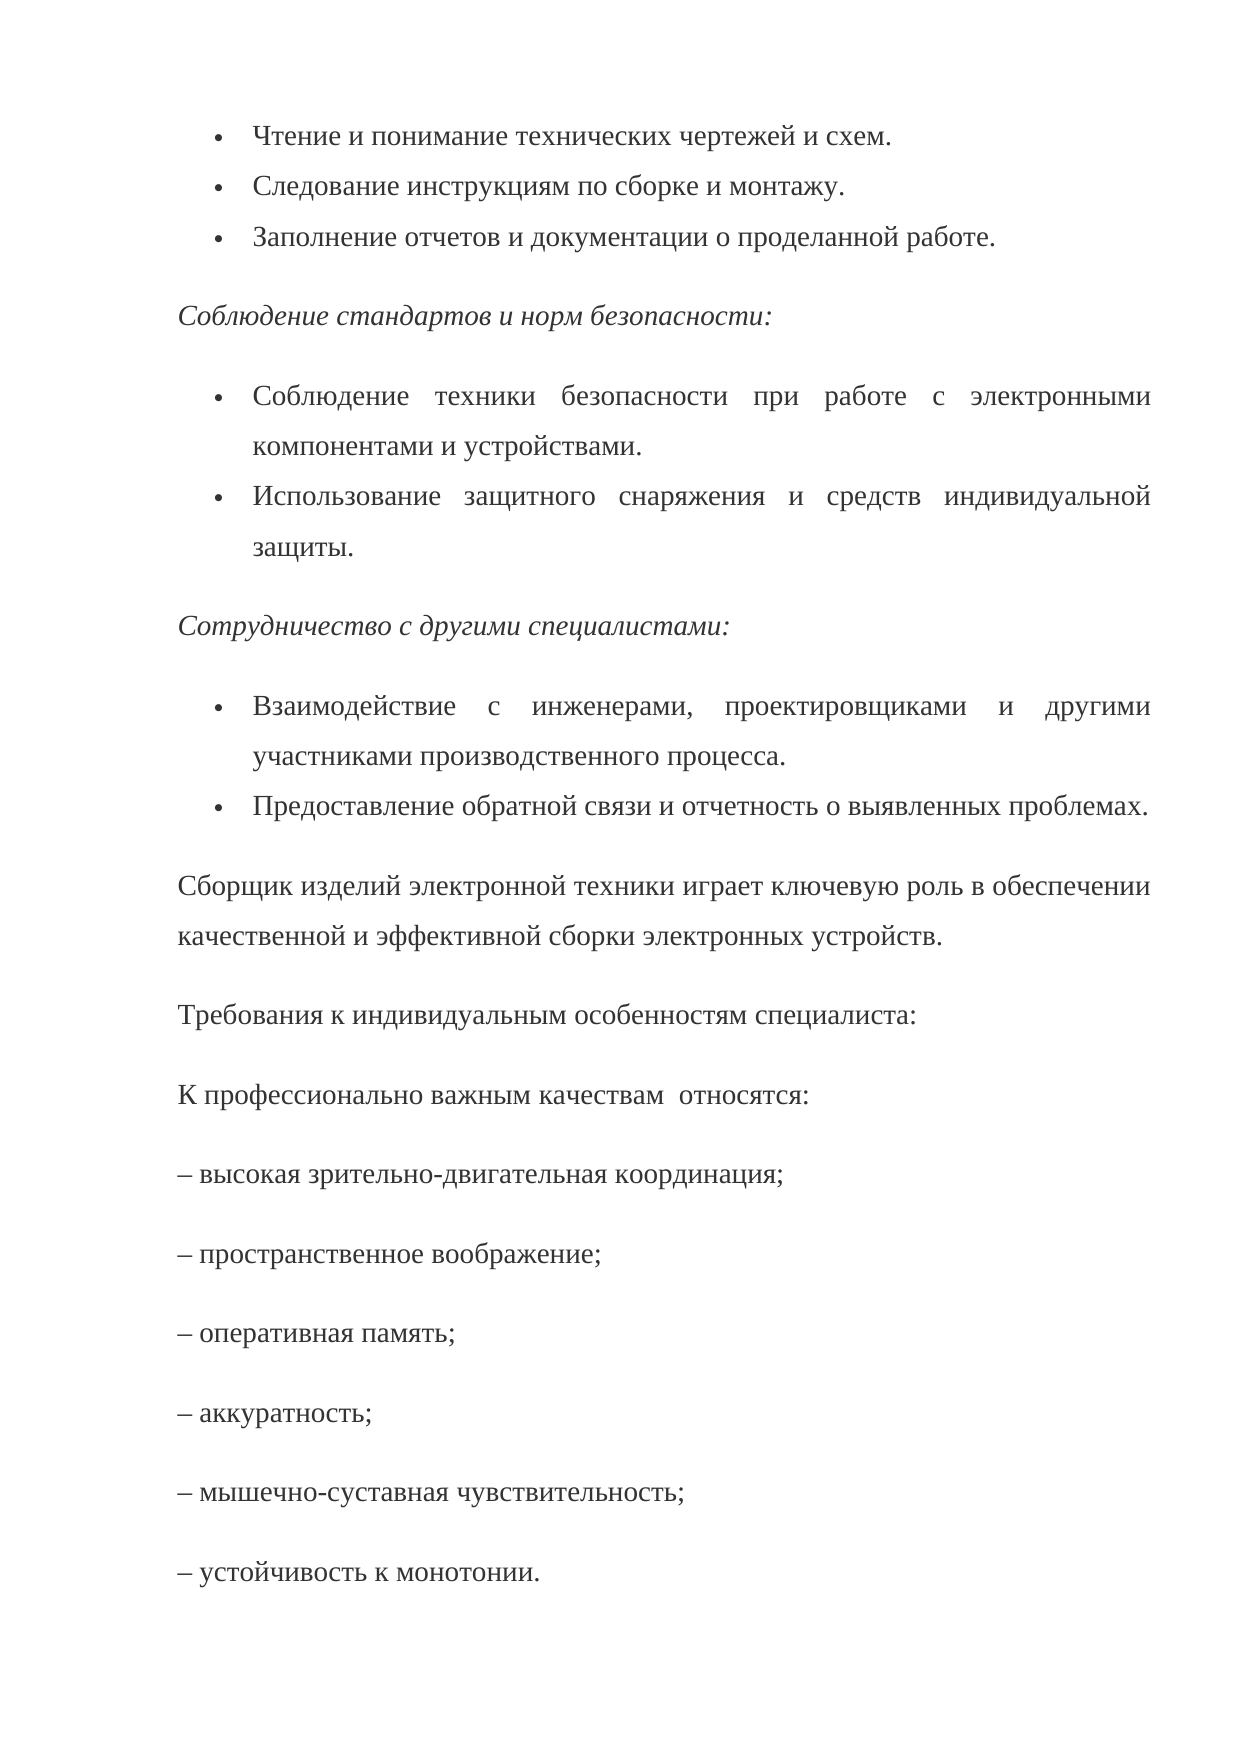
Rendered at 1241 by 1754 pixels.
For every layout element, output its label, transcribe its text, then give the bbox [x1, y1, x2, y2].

text К профессионально важным качествам относятся: [177, 1077, 1152, 1111]
list Взаимодействие с инженерами, проектировщиками и другими участниками производственного процесса. [215, 688, 1152, 771]
text Соблюдение стандартов и норм безопасности: [177, 298, 1152, 332]
text Сотрудничество с другими специалистами: [177, 608, 1152, 642]
text – аккуратность; [177, 1395, 1152, 1428]
list Следование инструкциям по сборке и монтажу. [215, 168, 1152, 202]
text – высокая зрительно-двигательная координация; [177, 1156, 1152, 1190]
text – устойчивость к монотонии. [177, 1554, 1152, 1587]
text – пространственное воображение; [177, 1236, 1152, 1269]
list Предоставление обратной связи и отчетность о выявленных проблемах. [215, 788, 1152, 822]
text Сборщик изделий электронной техники играет ключевую роль в обеспечении качественной и эффективной сборки электронных устройств. [177, 868, 1152, 952]
text – оперативная память; [177, 1315, 1152, 1349]
text Требования к индивидуальным особенностям специалиста: [177, 997, 1152, 1031]
list Чтение и понимание технических чертежей и схем. [215, 118, 1152, 152]
list Заполнение отчетов и документации о проделанной работе. [215, 219, 1152, 252]
text – мышечно-суставная чувствительность; [177, 1474, 1152, 1508]
list Использование защитного снаряжения и средств индивидуальной защиты. [215, 478, 1152, 562]
list Соблюдение техники безопасности при работе с электронными компонентами и устройствами. [215, 378, 1152, 462]
